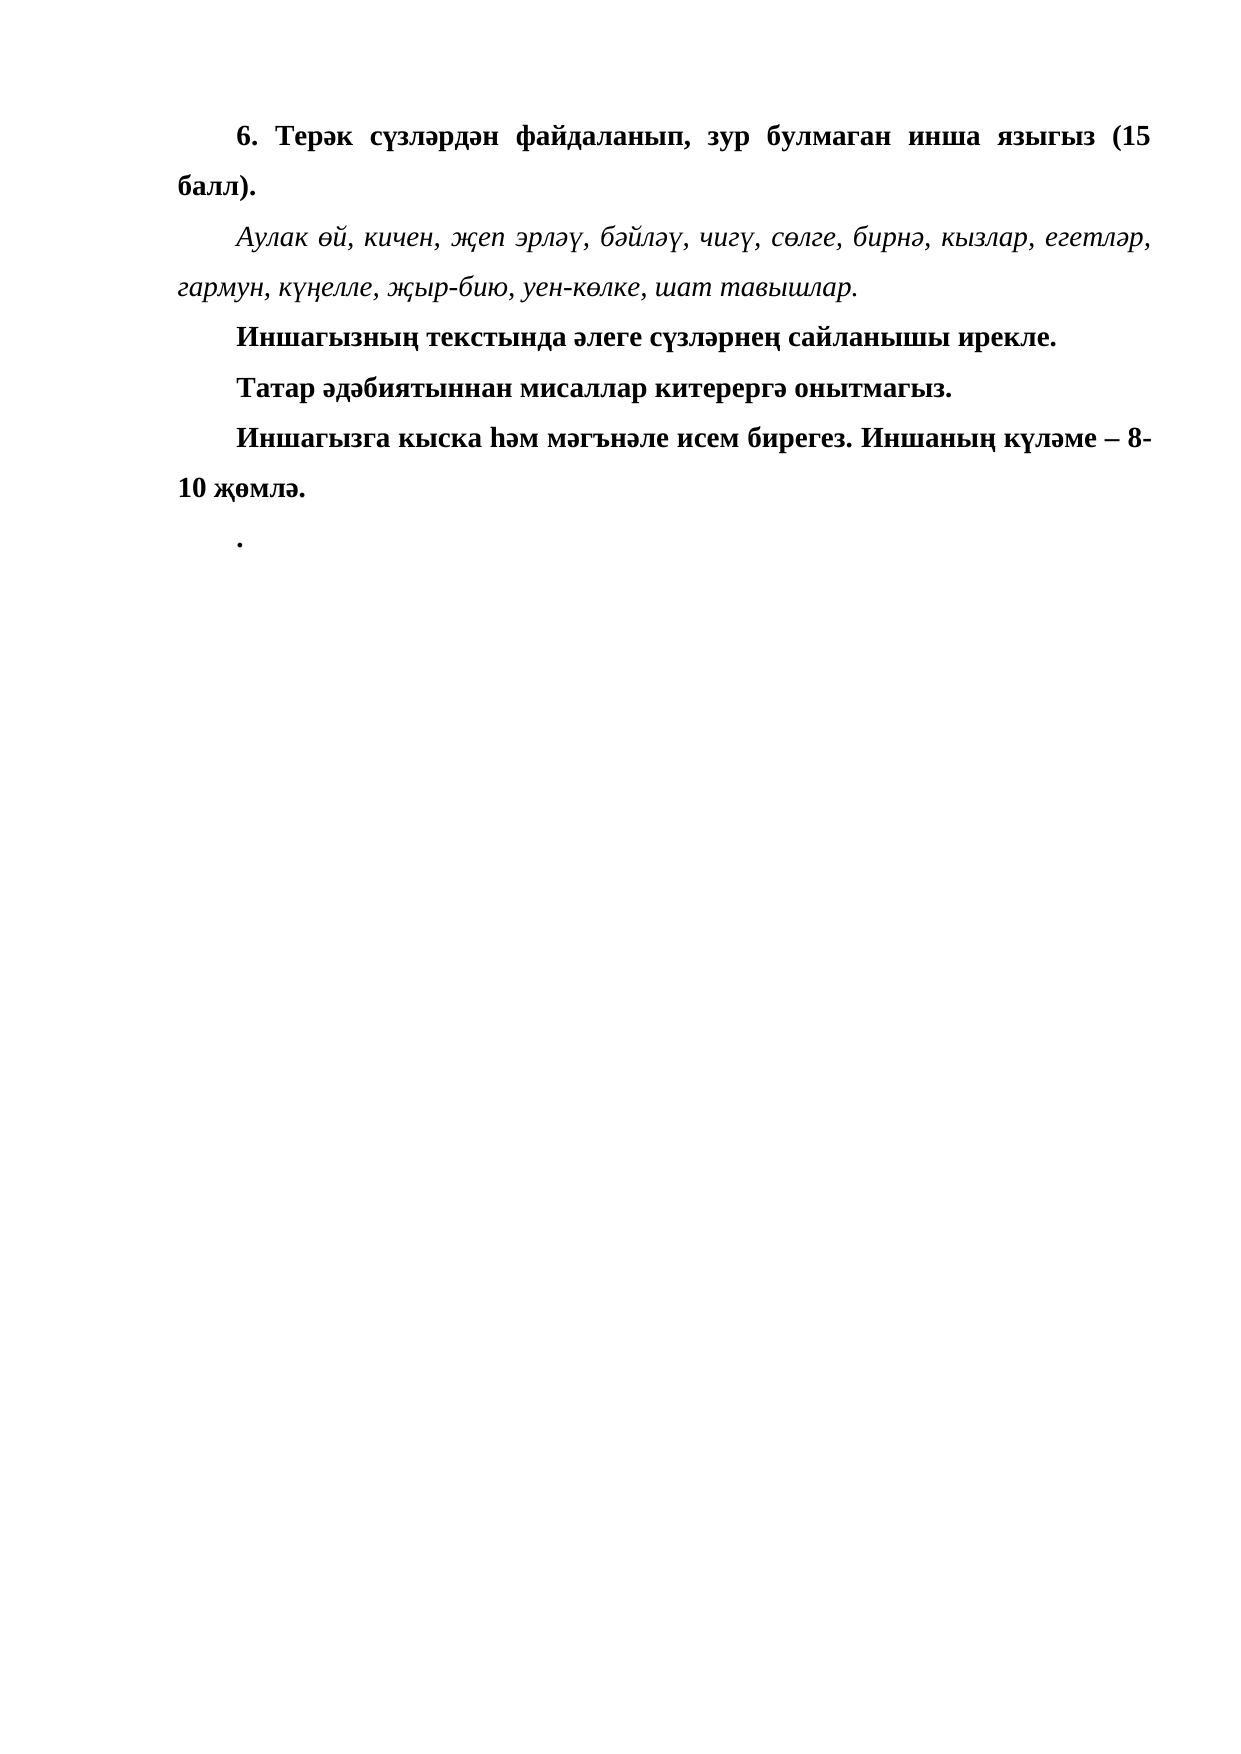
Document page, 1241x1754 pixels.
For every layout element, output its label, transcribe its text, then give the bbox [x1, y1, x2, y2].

text Иншагызга кыска һәм мәгънәле исем бирегез. Иншаның күләме – 8-10 җөмлә. [177, 420, 1152, 504]
text Аулак өй, кичен, җеп эрләү, бәйләү, чигү, сөлге, бирнә, кызлар, егетләр, гармун, күңелле, җыр-бию, уен-көлке, шат тавышлар. [177, 219, 1152, 303]
text . [177, 521, 1152, 554]
text 6. Терәк сүзләрдән файдаланып, зур булмаган инша языгыз (15 балл). [177, 118, 1152, 202]
text Иншагызның текстында әлеге сүзләрнең сайланышы ирекле. [177, 319, 1152, 353]
text Татар әдәбиятыннан мисаллар китерергә онытмагыз. [177, 370, 1152, 403]
